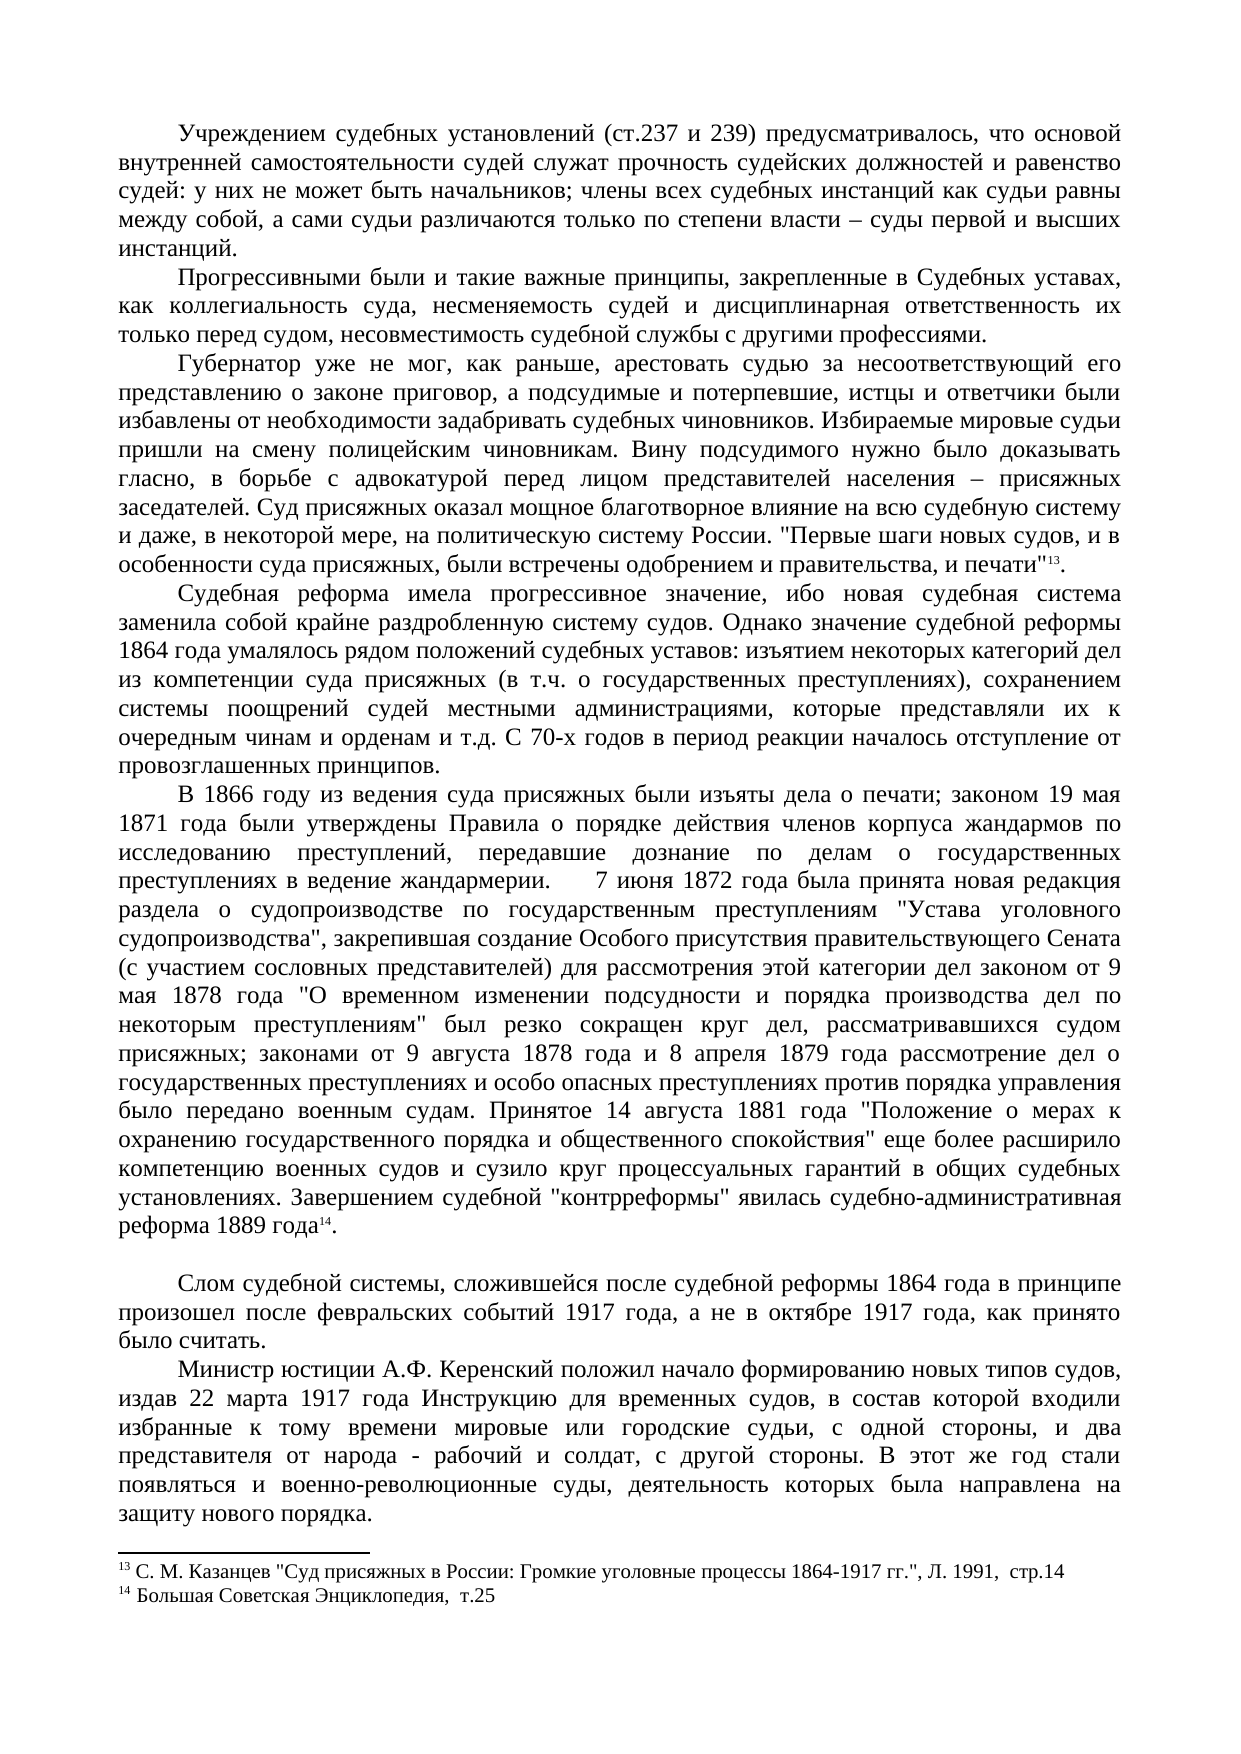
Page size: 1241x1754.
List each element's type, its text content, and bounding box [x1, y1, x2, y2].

text Губернатор уже не мог, как раньше, арестовать судью за несоответствующий его представлению о законе приговор, а подсудимые и потерпевшие, истцы и ответчики были избавлены от необходимости задабривать судебных чиновников. Избираемые мировые судьи пришли на смену полицейским чиновникам. Вину подсудимого нужно было доказывать гласно, в борьбе с адвокатурой перед лицом представителей населения – присяжных заседателей. Суд присяжных оказал мощное благотворное влияние на всю судебную систему и даже, в некоторой мере, на политическую систему России. "Первые шаги новых судов, и в особенности суда присяжных, были встречены одобрением и правительства, и печати". [118, 348, 1122, 578]
text Прогрессивными были и такие важные принципы, закрепленные в Судебных уставах, как коллегиальность суда, несменяемость судей и дисциплинарная ответственность их только перед судом, несовместимость судебной службы с другими профессиями. [118, 262, 1122, 348]
text Министр юстиции А.Ф. Керенский положил начало формированию новых типов судов, издав 22 марта 1917 года Инструкцию для временных судов, в состав которой входили избранные к тому времени мировые или городские судьи, с одной стороны, и два представителя от народа - рабочий и солдат, с другой стороны. В этот же год стали появляться и военно-революционные суды, деятельность которых была направлена на защиту нового порядка. [118, 1354, 1122, 1527]
text Учреждением судебных установлений (ст.237 и 239) предусматривалось, что основой внутренней самостоятельности судей служат прочность судейских должностей и равенство судей: у них не может быть начальников; члены всех судебных инстанций как судьи равны между собой, а сами судьи различаются только по степени власти – суды первой и высших инстанций. [118, 118, 1122, 262]
text Судебная реформа имела прогрессивное значение, ибо новая судебная система заменила собой крайне раздробленную систему судов. Однако значение судебной реформы 1864 года умалялось рядом положений судебных уставов: изъятием некоторых категорий дел из компетенции суда присяжных (в т.ч. о государственных преступлениях), сохранением системы поощрений судей местными администрациями, которые представляли их к очередным чинам и орденам и т.д. С 70-х годов в период реакции началось отступление от провозглашенных принципов. [118, 578, 1122, 779]
text В 1866 году из ведения суда присяжных были изъяты дела о печати; законом 19 мая 1871 года были утверждены Правила о порядке действия членов корпуса жандармов по исследованию преступлений, передавшие дознание по делам о государственных преступлениях в ведение жандармерии. 7 июня 1872 года была принята новая редакция раздела о судопроизводстве по государственным преступлениям "Устава уголовного судопроизводства", закрепившая создание Особого присутствия правительствующего Сената (с участием сословных представителей) для рассмотрения этой категории дел законом от 9 мая 1878 года "О временном изменении подсудности и порядка производства дел по некоторым преступлениям" был резко сокращен круг дел, рассматривавшихся судом присяжных; законами от 9 августа 1878 года и 8 апреля 1879 года рассмотрение дел о государственных преступлениях и особо опасных преступлениях против порядка управления было передано военным судам. Принятое 14 августа 1881 года "Положение о мерах к охранению государственного порядка и общественного спокойствия" еще более расширило компетенцию военных судов и сузило круг процессуальных гарантий в общих судебных установлениях. Завершением судебной "контрреформы" явилась судебно-административная реформа 1889 года. [118, 779, 1122, 1239]
text Слом судебной системы, сложившейся после судебной реформы 1864 года в принципе произошел после февральских событий 1917 года, а не в октябре 1917 года, как принято было считать. [118, 1268, 1122, 1354]
